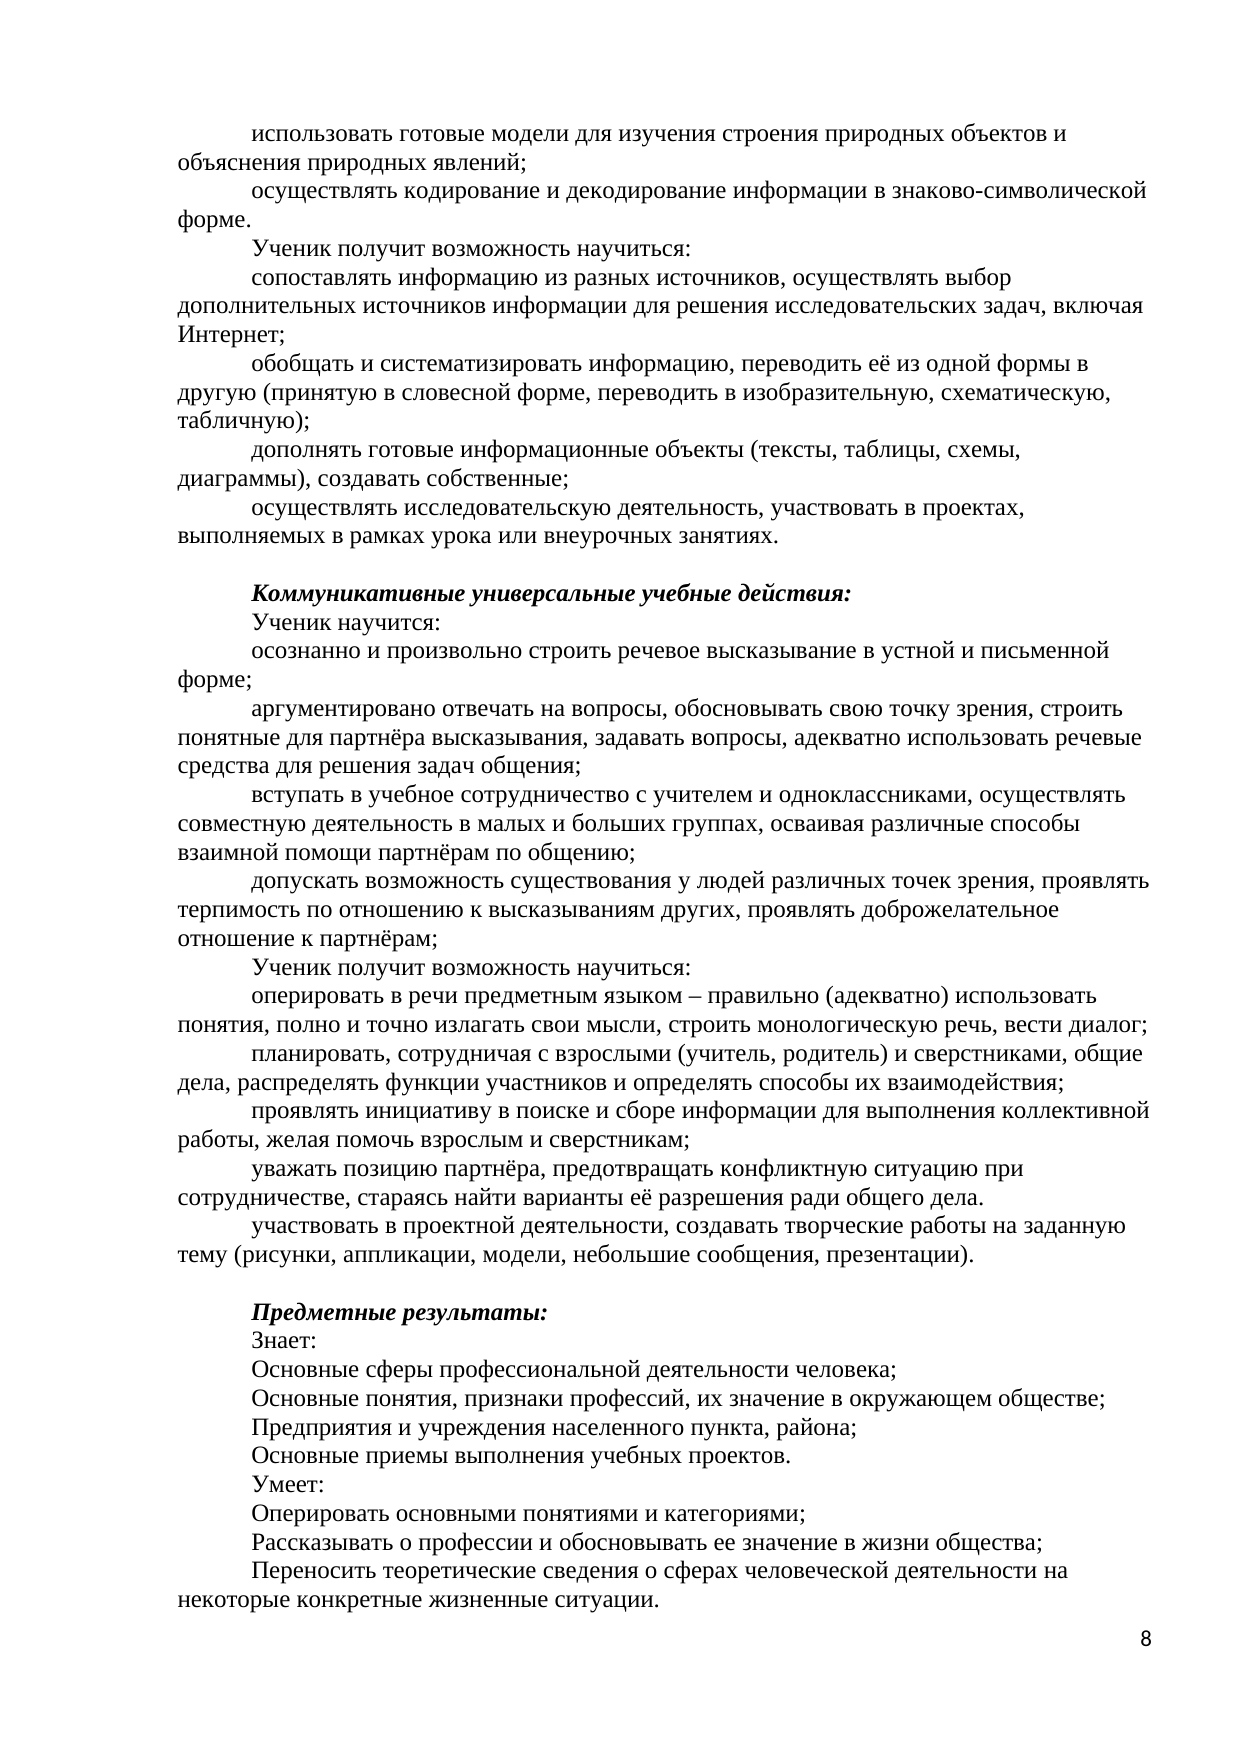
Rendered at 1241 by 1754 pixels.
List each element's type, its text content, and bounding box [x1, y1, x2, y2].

text Рассказывать о профессии и обосновывать ее значение в жизни общества; [177, 1527, 1152, 1556]
text Умеет: [177, 1469, 1152, 1498]
text Коммуникативные универсальные учебные действия: [177, 578, 1152, 607]
text Оперировать основными понятиями и категориями; [177, 1498, 1152, 1527]
text Переносить теоретические сведения о сферах человеческой деятельности на некоторые конкретные жизненные ситуации. [177, 1556, 1152, 1613]
text аргументировано отвечать на вопросы, обосновывать свою точку зрения, строить понятные для партнёра высказывания, задавать вопросы, адекватно использовать речевые средства для решения задач общения; [177, 693, 1152, 779]
text планировать, сотрудничая с взрослыми (учитель, родитель) и сверстниками, общие дела, распределять функции участников и определять способы их взаимодействия; [177, 1038, 1152, 1096]
text Предметные результаты: [177, 1297, 1152, 1326]
text Знает: [177, 1326, 1152, 1354]
text сопоставлять информацию из разных источников, осуществлять выбор дополнительных источников информации для решения исследовательских задач, включая Интернет; [177, 262, 1152, 348]
text Ученик получит возможность научиться: [177, 952, 1152, 981]
text Основные сферы профессиональной деятельности человека; [177, 1354, 1152, 1383]
text Основные приемы выполнения учебных проектов. [177, 1441, 1152, 1469]
text Ученик научится: [177, 607, 1152, 636]
text проявлять инициативу в поиске и сборе информации для выполнения коллективной работы, желая помочь взрослым и сверстникам; [177, 1096, 1152, 1153]
text осознанно и произвольно строить речевое высказывание в устной и письменной форме; [177, 636, 1152, 693]
text осуществлять кодирование и декодирование информации в знаково-символической форме. [177, 176, 1152, 233]
text вступать в учебное сотрудничество с учителем и одноклассниками, осуществлять совместную деятельность в малых и больших группах, осваивая различные способы взаимной помощи партнёрам по общению; [177, 779, 1152, 866]
text Основные понятия, признаки профессий, их значение в окружающем обществе; [177, 1383, 1152, 1412]
text участвовать в проектной деятельности, создавать творческие работы на заданную тему (рисунки, аппликации, модели, небольшие сообщения, презентации). [177, 1211, 1152, 1268]
text Ученик получит возможность научиться: [177, 233, 1152, 262]
text Предприятия и учреждения населенного пункта, района; [177, 1412, 1152, 1441]
text уважать позицию партнёра, предотвращать конфликтную ситуацию при сотрудничестве, стараясь найти варианты её разрешения ради общего дела. [177, 1153, 1152, 1211]
text использовать готовые модели для изучения строения природных объектов и объяснения природных явлений; [177, 118, 1152, 176]
text оперировать в речи предметным языком – правильно (адекватно) использовать понятия, полно и точно излагать свои мысли, строить монологическую речь, вести диалог; [177, 981, 1152, 1038]
text обобщать и систематизировать информацию, переводить её из одной формы в другую (принятую в словесной форме, переводить в изобразительную, схематическую, табличную); [177, 348, 1152, 434]
text осуществлять исследовательскую деятельность, участвовать в проектах, выполняемых в рамках урока или внеурочных занятиях. [177, 492, 1152, 549]
text дополнять готовые информационные объекты (тексты, таблицы, схемы, диаграммы), создавать собственные; [177, 434, 1152, 492]
text допускать возможность существования у людей различных точек зрения, проявлять терпимость по отношению к высказываниям других, проявлять доброжелательное отношение к партнёрам; [177, 866, 1152, 952]
